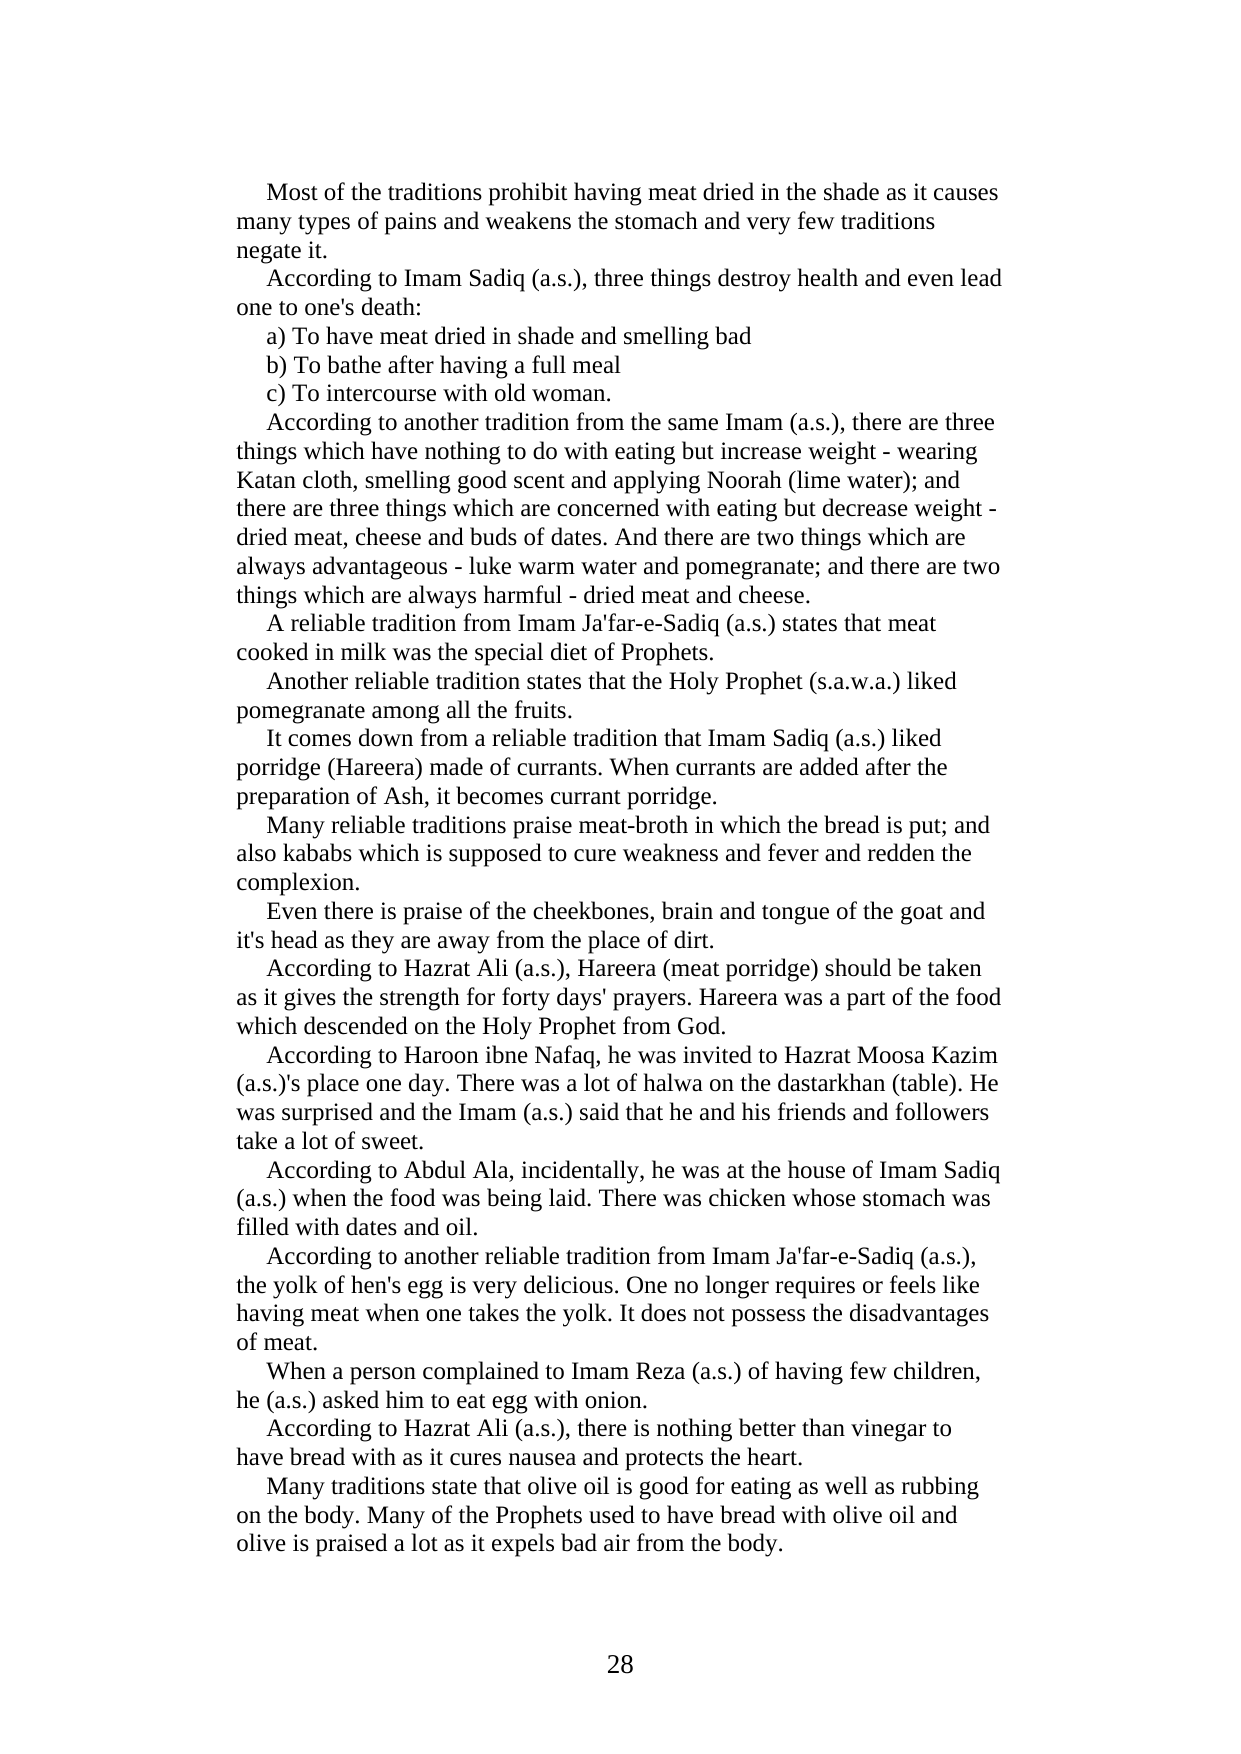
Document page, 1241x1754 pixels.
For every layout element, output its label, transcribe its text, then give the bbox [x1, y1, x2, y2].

text Many traditions state that olive oil is good for eating as well as rubbing on the body. Many of the Prophets used to have bread with olive oil and olive is praised a lot as it expels bad air from the body. [236, 1471, 1004, 1557]
text According to Haroon ibne Nafaq, he was invited to Hazrat Moosa Kazim (a.s.)'s place one day. There was a lot of halwa on the dastarkhan (table). He was surprised and the Imam (a.s.) said that he and his friends and followers take a lot of sweet. [236, 1040, 1004, 1155]
text According to Hazrat Ali (a.s.), Hareera (meat porridge) should be taken as it gives the strength for forty days' prayers. Hareera was a part of the food which descended on the Holy Prophet from God. [236, 953, 1004, 1040]
text Another reliable tradition states that the Holy Prophet (s.a.w.a.) liked pomegranate among all the fruits. [236, 666, 1004, 723]
text c) To intercourse with old woman. [236, 378, 1004, 407]
text According to Hazrat Ali (a.s.), there is nothing better than vinegar to have bread with as it cures nausea and protects the heart. [236, 1413, 1004, 1471]
text Most of the traditions prohibit having meat dried in the shade as it causes many types of pains and weakens the stomach and very few traditions negate it. [236, 177, 1004, 263]
text a) To have meat dried in shade and smelling bad [236, 321, 1004, 350]
text According to Imam Sadiq (a.s.), three things destroy health and even lead one to one's death: [236, 263, 1004, 321]
text Many reliable traditions praise meat-broth in which the bread is put; and also kababs which is supposed to cure weakness and fever and redden the complexion. [236, 810, 1004, 896]
text According to another tradition from the same Imam (a.s.), there are three things which have nothing to do with eating but increase weight - wearing Katan cloth, smelling good scent and applying Noorah (lime water); and there are three things which are concerned with eating but decrease weight - dried meat, cheese and buds of dates. And there are two things which are always advantageous - luke warm water and pomegranate; and there are two things which are always harmful - dried meat and cheese. [236, 407, 1004, 608]
text It comes down from a reliable tradition that Imam Sadiq (a.s.) liked porridge (Hareera) made of currants. When currants are added after the preparation of Ash, it becomes currant porridge. [236, 723, 1004, 810]
text When a person complained to Imam Reza (a.s.) of having few children, he (a.s.) asked him to eat egg with onion. [236, 1356, 1004, 1413]
text b) To bathe after having a full meal [236, 350, 1004, 378]
text Even there is praise of the cheekbones, brain and tongue of the goat and it's head as they are away from the place of dirt. [236, 896, 1004, 953]
text A reliable tradition from Imam Ja'far-e-Sadiq (a.s.) states that meat cooked in milk was the special diet of Prophets. [236, 608, 1004, 666]
text According to another reliable tradition from Imam Ja'far-e-Sadiq (a.s.), the yolk of hen's egg is very delicious. One no longer requires or feels like having meat when one takes the yolk. It does not possess the disadvantages of meat. [236, 1241, 1004, 1356]
text According to Abdul Ala, incidentally, he was at the house of Imam Sadiq (a.s.) when the food was being laid. There was chicken whose stomach was filled with dates and oil. [236, 1155, 1004, 1241]
